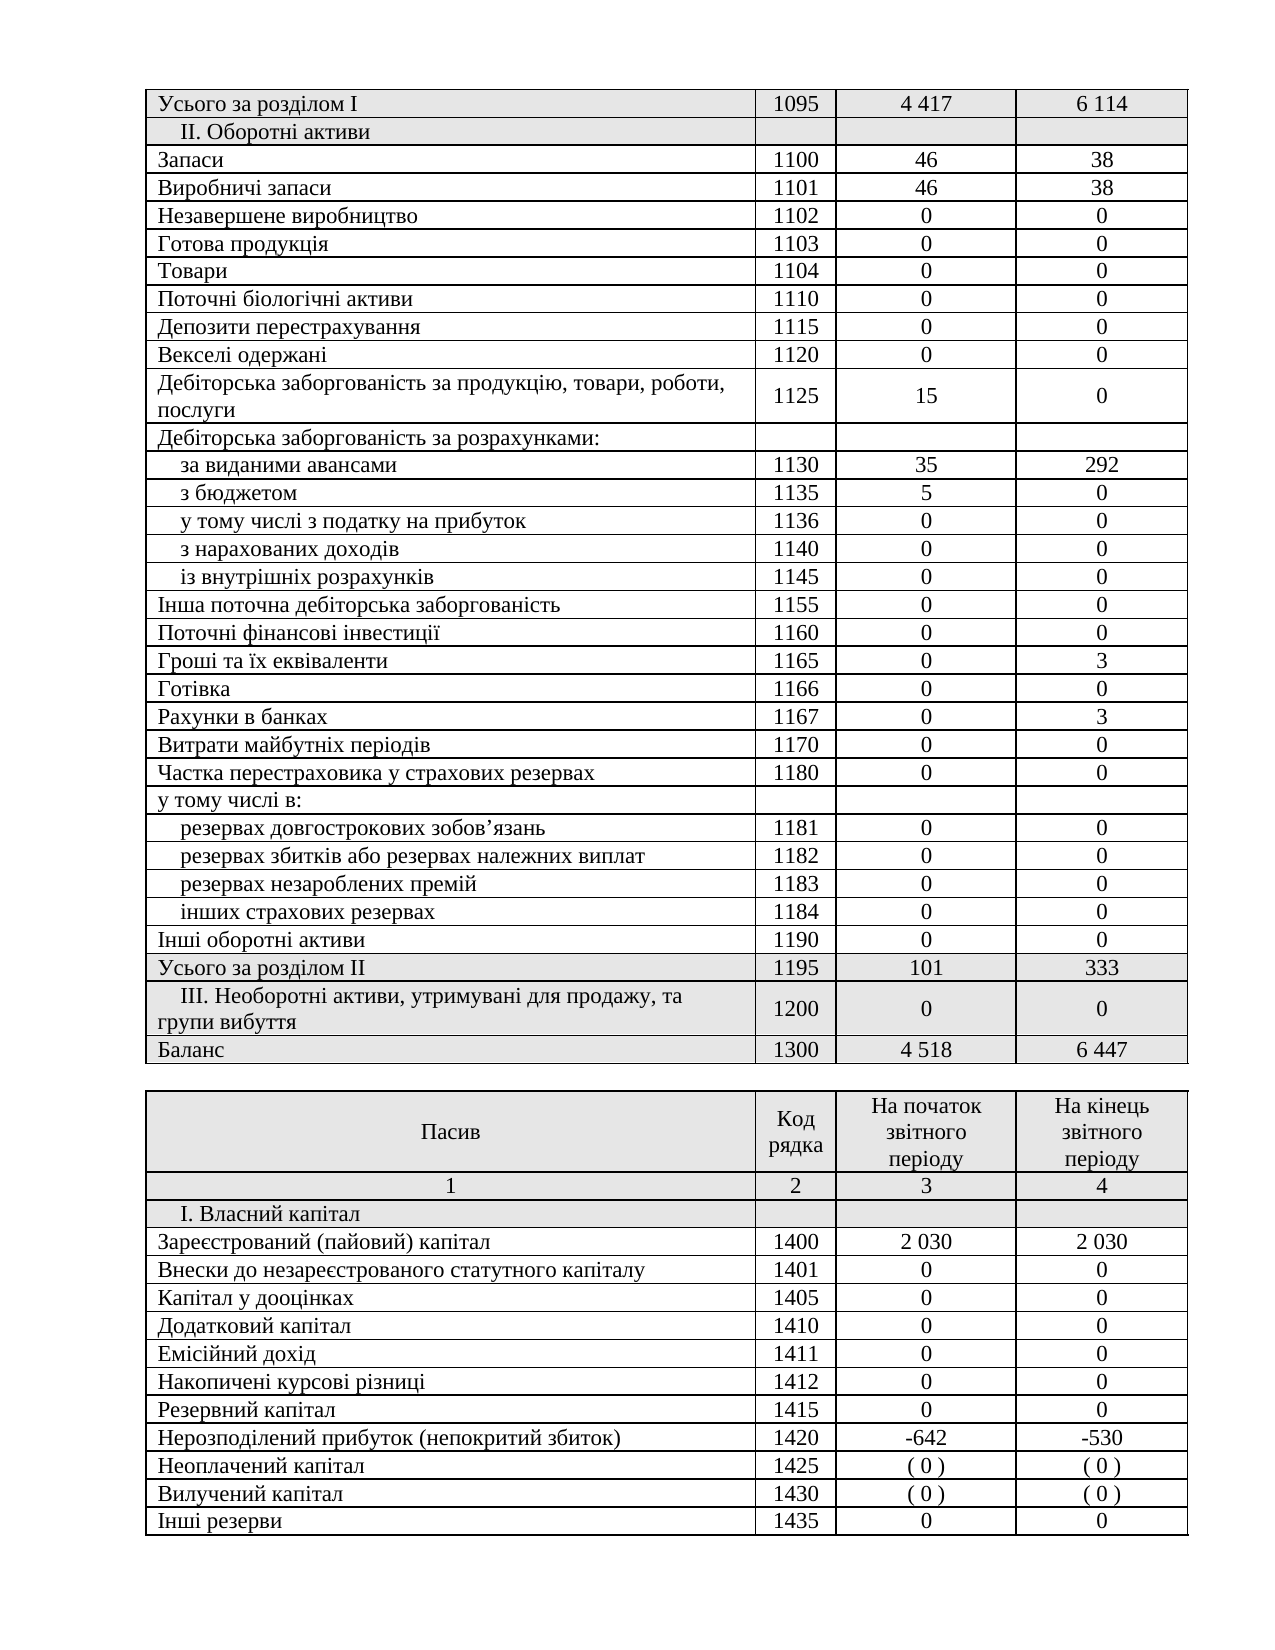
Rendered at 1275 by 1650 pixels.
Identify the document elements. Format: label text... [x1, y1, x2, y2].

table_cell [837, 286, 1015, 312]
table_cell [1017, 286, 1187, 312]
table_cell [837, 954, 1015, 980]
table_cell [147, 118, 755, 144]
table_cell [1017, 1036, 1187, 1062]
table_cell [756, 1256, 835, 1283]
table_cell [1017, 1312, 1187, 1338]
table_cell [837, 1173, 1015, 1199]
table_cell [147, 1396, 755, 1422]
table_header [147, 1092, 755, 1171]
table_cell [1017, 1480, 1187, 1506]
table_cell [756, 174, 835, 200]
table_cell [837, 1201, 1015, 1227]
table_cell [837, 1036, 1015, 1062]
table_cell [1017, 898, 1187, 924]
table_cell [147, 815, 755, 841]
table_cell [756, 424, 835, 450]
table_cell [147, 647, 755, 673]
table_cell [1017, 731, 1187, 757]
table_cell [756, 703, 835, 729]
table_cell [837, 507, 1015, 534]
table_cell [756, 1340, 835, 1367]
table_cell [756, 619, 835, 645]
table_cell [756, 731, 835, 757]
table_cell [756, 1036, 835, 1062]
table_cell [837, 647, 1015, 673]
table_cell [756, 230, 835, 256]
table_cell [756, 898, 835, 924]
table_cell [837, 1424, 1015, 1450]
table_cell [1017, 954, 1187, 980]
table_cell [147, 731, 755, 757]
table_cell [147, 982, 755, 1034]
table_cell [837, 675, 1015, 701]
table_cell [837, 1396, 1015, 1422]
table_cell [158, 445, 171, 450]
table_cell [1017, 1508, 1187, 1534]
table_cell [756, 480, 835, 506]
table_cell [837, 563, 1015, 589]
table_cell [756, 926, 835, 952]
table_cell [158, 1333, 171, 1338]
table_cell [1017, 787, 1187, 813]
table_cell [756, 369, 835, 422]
table_cell Усього за розділом I [147, 90, 755, 116]
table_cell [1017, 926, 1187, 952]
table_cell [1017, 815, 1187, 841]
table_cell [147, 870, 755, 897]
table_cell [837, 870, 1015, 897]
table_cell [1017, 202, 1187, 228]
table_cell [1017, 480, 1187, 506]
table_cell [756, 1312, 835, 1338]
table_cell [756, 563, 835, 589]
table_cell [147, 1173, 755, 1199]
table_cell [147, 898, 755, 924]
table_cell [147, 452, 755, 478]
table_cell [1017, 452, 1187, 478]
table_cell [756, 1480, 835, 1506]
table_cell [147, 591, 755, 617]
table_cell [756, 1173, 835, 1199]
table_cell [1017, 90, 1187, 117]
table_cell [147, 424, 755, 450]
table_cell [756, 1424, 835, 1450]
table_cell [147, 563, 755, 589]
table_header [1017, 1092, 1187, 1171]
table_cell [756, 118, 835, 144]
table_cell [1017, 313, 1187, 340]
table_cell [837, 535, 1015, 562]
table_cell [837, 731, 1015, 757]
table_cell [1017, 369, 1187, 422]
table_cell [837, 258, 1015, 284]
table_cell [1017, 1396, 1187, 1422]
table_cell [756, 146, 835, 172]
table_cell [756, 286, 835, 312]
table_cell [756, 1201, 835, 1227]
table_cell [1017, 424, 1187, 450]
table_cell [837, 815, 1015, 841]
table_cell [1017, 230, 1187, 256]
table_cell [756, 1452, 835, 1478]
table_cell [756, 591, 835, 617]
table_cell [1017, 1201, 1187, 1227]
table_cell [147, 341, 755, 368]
table_cell 4 417 [837, 90, 1015, 116]
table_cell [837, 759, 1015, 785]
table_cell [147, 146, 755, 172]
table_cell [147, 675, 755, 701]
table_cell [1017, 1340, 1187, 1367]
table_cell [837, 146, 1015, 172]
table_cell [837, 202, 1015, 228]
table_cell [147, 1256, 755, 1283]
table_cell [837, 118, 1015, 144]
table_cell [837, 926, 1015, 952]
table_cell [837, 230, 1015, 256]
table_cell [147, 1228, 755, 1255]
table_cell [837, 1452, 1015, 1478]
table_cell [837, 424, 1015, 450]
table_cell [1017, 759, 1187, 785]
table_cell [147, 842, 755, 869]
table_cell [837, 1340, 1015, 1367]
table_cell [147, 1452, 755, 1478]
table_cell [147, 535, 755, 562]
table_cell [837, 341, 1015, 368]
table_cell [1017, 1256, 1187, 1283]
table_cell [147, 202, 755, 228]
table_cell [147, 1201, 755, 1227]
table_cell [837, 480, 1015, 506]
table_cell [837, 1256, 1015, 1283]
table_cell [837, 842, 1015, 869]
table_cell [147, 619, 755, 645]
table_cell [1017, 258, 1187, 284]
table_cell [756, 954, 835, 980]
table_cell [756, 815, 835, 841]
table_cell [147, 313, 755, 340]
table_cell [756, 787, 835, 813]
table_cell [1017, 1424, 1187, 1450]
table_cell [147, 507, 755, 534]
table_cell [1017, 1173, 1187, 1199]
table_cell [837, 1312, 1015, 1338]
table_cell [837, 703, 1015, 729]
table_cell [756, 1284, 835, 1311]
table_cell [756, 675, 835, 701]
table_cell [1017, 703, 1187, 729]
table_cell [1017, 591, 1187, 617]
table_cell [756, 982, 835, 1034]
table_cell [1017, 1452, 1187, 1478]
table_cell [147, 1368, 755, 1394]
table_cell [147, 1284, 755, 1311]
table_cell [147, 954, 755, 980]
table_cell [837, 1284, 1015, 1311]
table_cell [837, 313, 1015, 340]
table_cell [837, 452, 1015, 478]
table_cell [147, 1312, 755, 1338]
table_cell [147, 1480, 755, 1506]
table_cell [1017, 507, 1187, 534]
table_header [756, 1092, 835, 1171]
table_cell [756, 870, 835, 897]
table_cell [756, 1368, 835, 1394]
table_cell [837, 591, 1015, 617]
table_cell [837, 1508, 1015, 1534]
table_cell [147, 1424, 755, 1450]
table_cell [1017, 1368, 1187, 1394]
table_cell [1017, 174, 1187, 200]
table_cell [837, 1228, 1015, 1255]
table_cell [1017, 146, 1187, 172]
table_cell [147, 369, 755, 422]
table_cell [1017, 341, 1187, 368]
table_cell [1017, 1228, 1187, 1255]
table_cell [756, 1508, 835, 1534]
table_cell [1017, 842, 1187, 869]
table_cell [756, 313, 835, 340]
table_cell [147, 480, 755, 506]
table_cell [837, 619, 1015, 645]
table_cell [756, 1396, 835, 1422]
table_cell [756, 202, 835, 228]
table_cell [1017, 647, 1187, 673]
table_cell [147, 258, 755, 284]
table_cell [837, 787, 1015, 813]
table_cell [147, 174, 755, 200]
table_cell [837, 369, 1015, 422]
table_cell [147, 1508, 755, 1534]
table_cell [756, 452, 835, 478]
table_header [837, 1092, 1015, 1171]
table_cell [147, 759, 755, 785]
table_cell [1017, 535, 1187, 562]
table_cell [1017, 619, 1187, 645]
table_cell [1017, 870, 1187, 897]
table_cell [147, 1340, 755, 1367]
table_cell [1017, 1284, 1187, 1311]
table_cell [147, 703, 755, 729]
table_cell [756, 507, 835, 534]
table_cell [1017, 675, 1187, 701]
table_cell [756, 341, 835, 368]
table_cell 1095 [756, 90, 835, 116]
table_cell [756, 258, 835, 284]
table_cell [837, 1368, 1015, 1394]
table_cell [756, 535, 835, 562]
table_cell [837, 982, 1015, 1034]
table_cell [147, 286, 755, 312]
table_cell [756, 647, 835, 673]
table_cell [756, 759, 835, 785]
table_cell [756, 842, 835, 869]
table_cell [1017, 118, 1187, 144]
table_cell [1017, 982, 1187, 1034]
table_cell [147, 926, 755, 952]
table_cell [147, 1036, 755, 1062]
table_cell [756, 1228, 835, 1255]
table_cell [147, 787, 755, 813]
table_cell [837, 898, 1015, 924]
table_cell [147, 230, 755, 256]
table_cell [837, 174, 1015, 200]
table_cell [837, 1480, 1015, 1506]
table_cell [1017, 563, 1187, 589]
